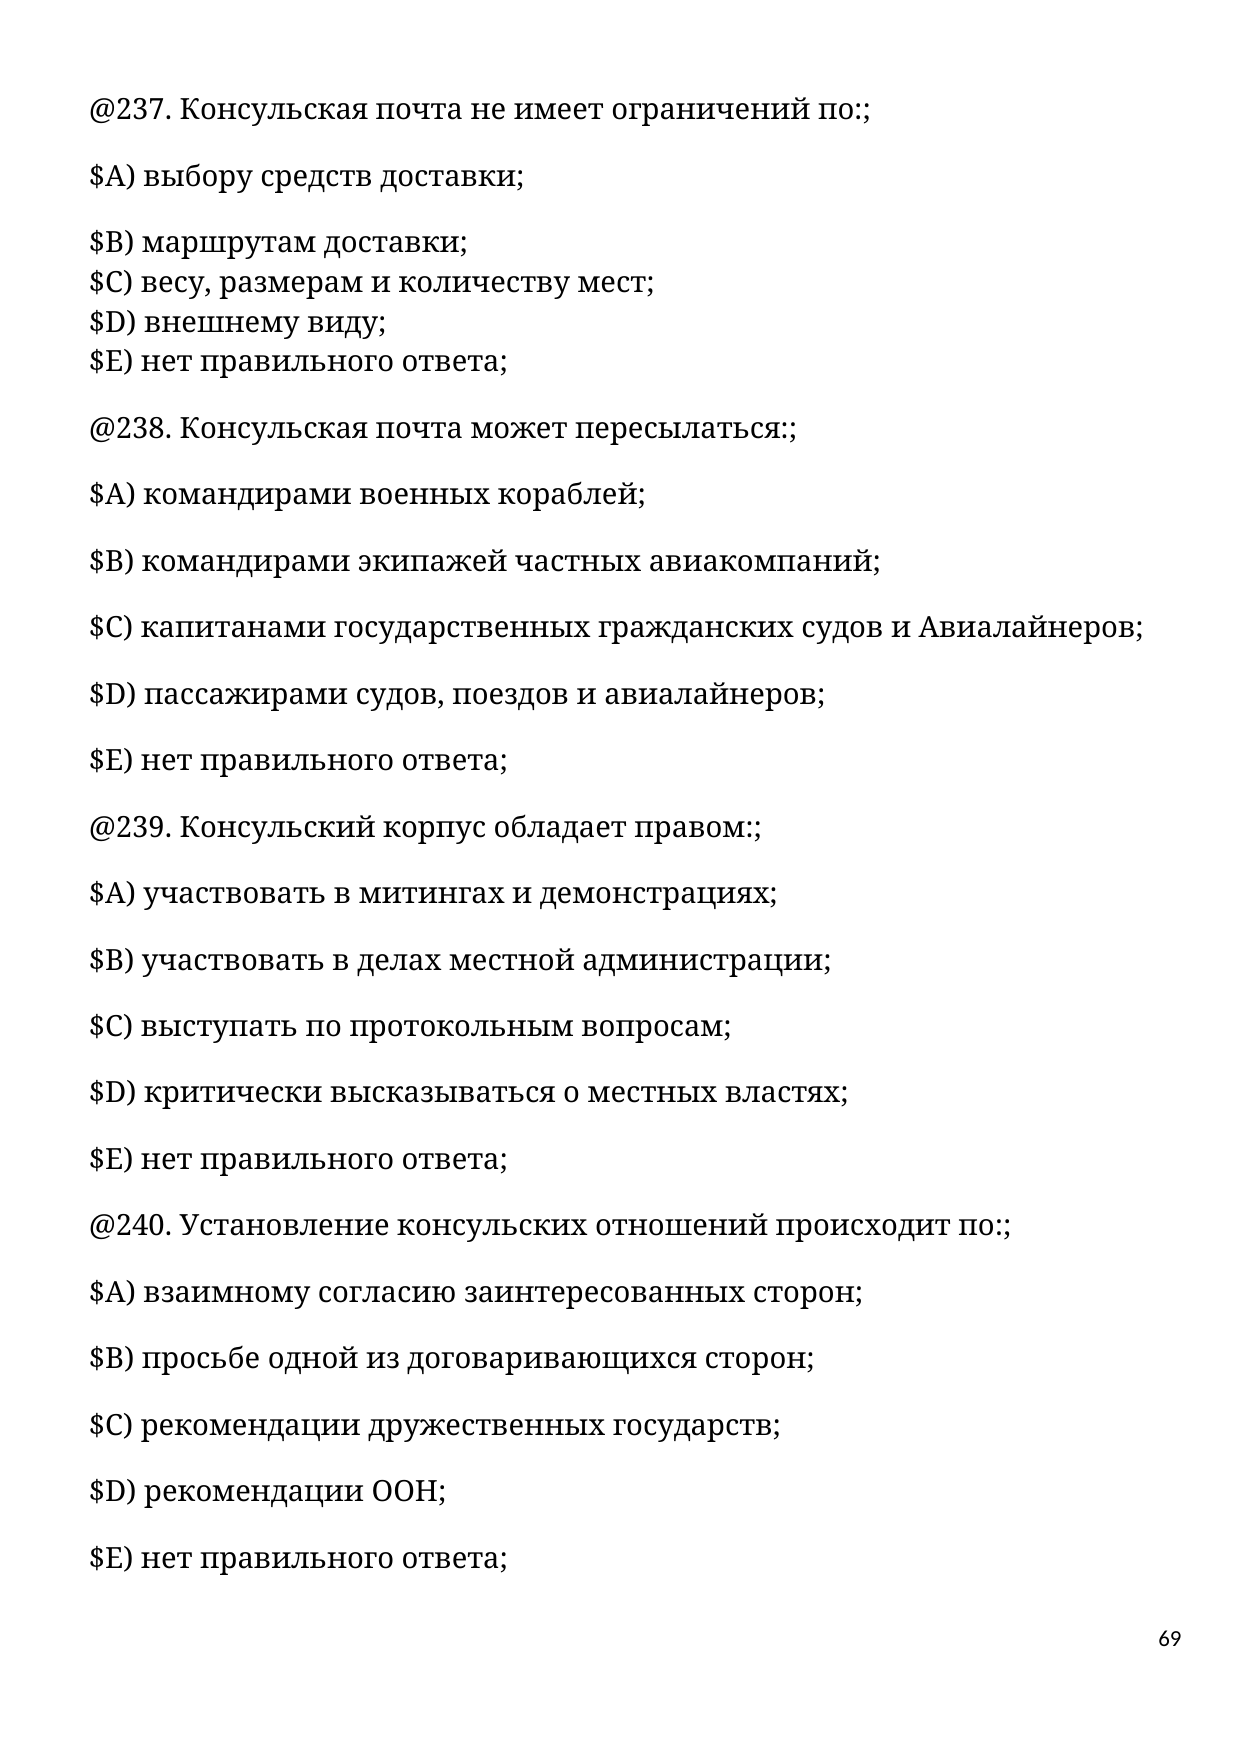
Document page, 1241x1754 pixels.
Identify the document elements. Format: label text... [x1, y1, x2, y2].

text $E) нет правильного ответа; [89, 739, 1181, 779]
text $D) внешнему виду; [89, 301, 1181, 341]
text $A) участвовать в митингах и демонстрациях; [89, 872, 1181, 912]
text $C) капитанами государственных гражданских судов и Авиалайнеров; [89, 606, 1181, 646]
text @238. Консульская почта может пересылаться:; [89, 407, 1181, 447]
text $C) рекомендации дружественных государств; [89, 1404, 1181, 1444]
text $B) просьбе одной из договаривающихся сторон; [89, 1337, 1181, 1377]
text $B) командирами экипажей частных авиакомпаний; [89, 540, 1181, 580]
text $D) критически высказываться о местных властях; [89, 1072, 1181, 1111]
text @239. Консульский корпус обладает правом:; [89, 806, 1181, 846]
text $B) маршрутам доставки; [89, 222, 1181, 261]
text $E) нет правильного ответа; [89, 1537, 1181, 1577]
text $C) весу, размерам и количеству мест; [89, 261, 1181, 301]
text $B) участвовать в делах местной администрации; [89, 939, 1181, 978]
text $D) пассажирами судов, поездов и авиалайнеров; [89, 673, 1181, 713]
text $A) командирами военных кораблей; [89, 473, 1181, 513]
text @237. Консульская почта не имеет ограничений по:; [89, 89, 1181, 128]
text $A) выбору средств доставки; [89, 155, 1181, 195]
text $E) нет правильного ответа; [89, 341, 1181, 380]
text $E) нет правильного ответа; [89, 1138, 1181, 1178]
text @240. Установление консульских отношений происходит по:; [89, 1204, 1181, 1244]
text $D) рекомендации ООН; [89, 1470, 1181, 1510]
text $A) взаимному согласию заинтересованных сторон; [89, 1271, 1181, 1311]
text $C) выступать по протокольным вопросам; [89, 1005, 1181, 1045]
